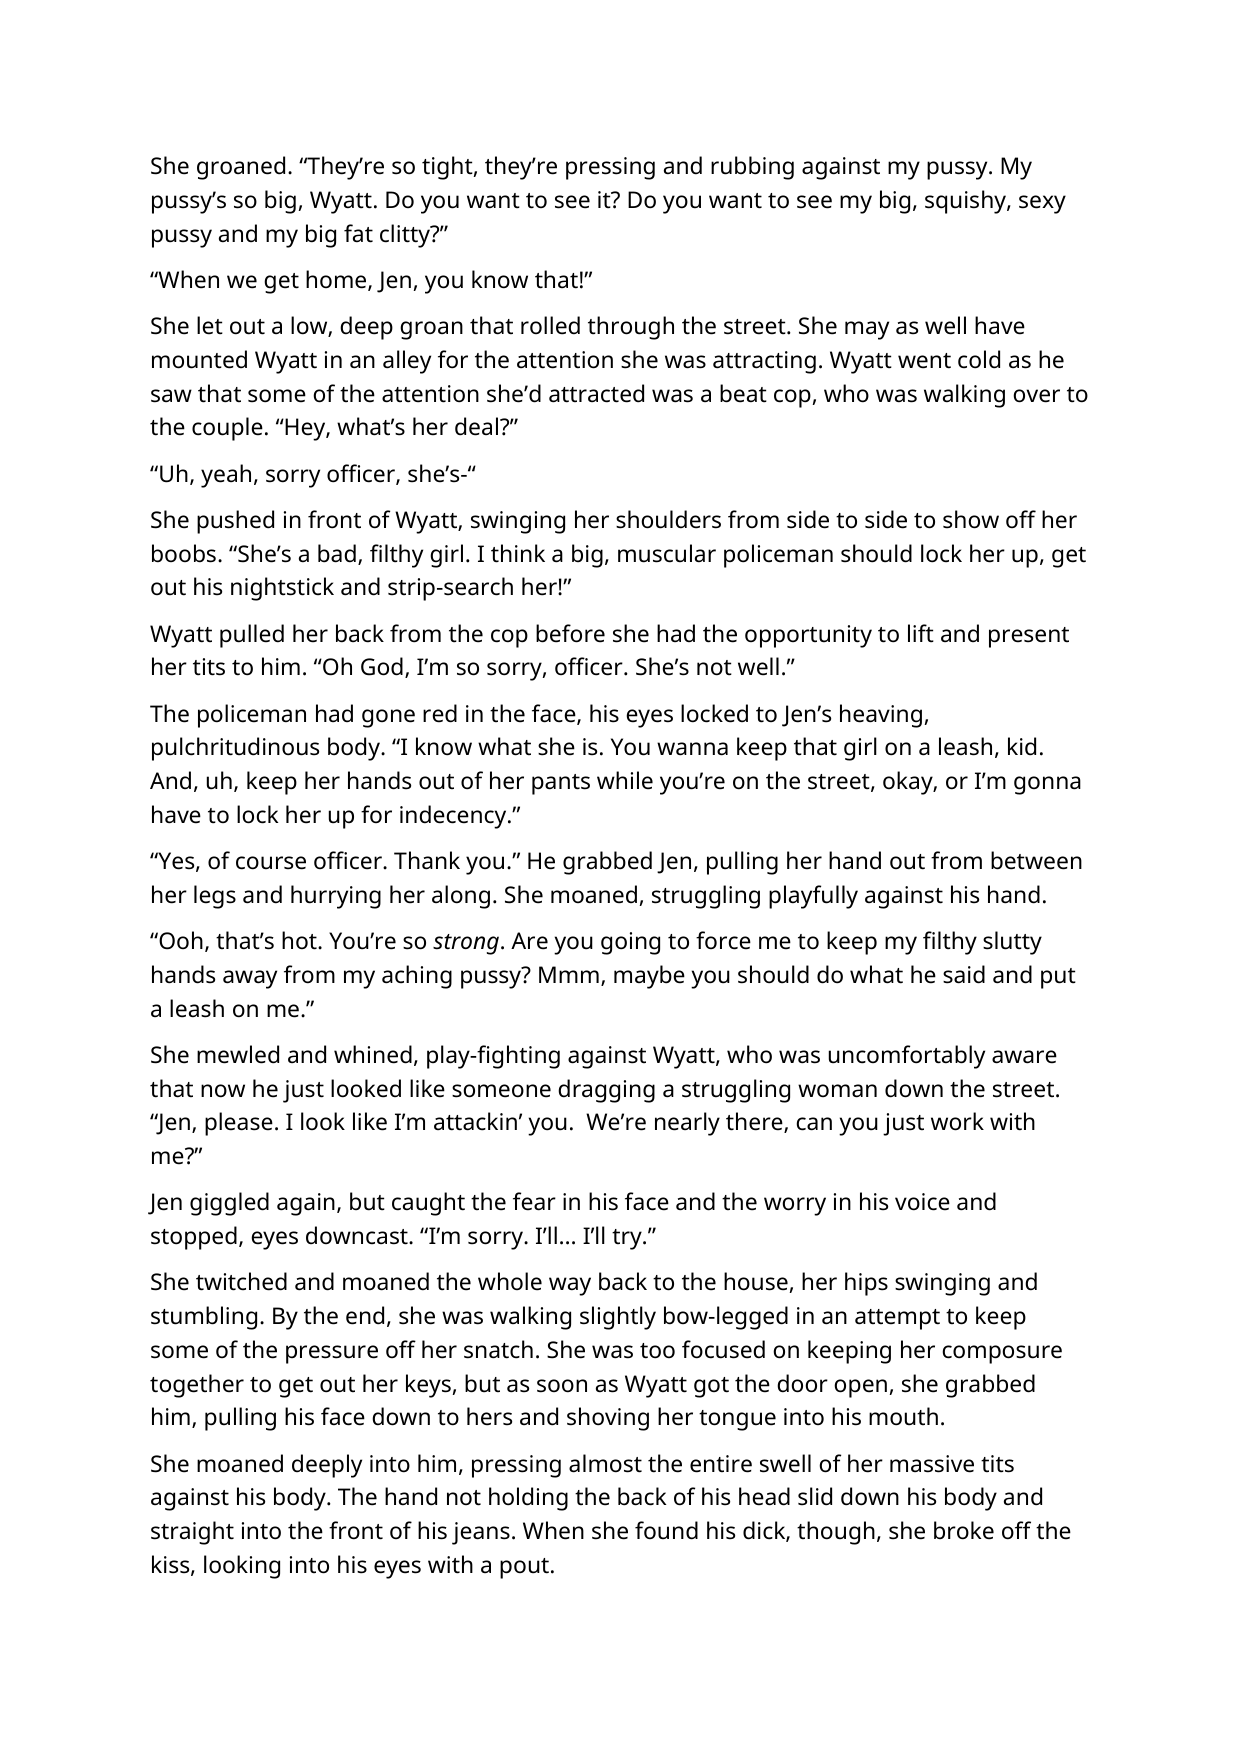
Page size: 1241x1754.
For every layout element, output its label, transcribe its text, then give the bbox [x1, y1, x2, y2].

text The policeman had gone red in the face, his eyes locked to Jen’s heaving, pulchritudinous body. “I know what she is. You wanna keep that girl on a leash, kid. And, uh, keep her hands out of her pants while you’re on the street, okay, or I’m gonna have to lock her up for indecency.” [150, 697, 1090, 830]
text “Yes, of course officer. Thank you.” He grabbed Jen, pulling her hand out from between her legs and hurrying her along. She moaned, struggling playfully against his hand. [150, 845, 1090, 910]
text Wyatt pulled her back from the cop before she had the opportunity to lift and present her tits to him. “Oh God, I’m so sorry, officer. She’s not well.” [150, 617, 1090, 682]
text She mewled and whined, play-fighting against Wyatt, who was uncomfortably aware that now he just looked like someone dragging a struggling woman down the street. “Jen, please. I look like I’m attackin’ you. We’re nearly there, can you just work with me?” [150, 1039, 1090, 1171]
text She let out a low, deep groan that rolled through the street. She may as well have mounted Wyatt in an alley for the attention she was attracting. Wyatt went cold as he saw that some of the attention she’d attracted was a beat cop, who was walking over to the couple. “Hey, what’s her deal?” [150, 310, 1090, 442]
text “Ooh, that’s hot. You’re so strong. Are you going to force me to keep my filthy slutty hands away from my aching pussy? Mmm, maybe you should do what he said and put a leash on me.” [150, 925, 1090, 1024]
text “When we get home, Jen, you know that!” [150, 264, 1090, 295]
text She groaned. “They’re so tight, they’re pressing and rubbing against my pussy. My pussy’s so big, Wyatt. Do you want to see it? Do you want to see my big, squishy, sexy pussy and my big fat clitty?” [150, 150, 1090, 249]
text She pushed in front of Wyatt, swinging her shoulders from side to side to show off her boobs. “She’s a bad, filthy girl. I think a big, muscular policeman should lock her up, get out his nightstick and strip-search her!” [150, 504, 1090, 602]
text She moaned deeply into him, pressing almost the entire swell of her massive tits against his body. The hand not holding the back of his head slid down his body and straight into the front of his jeans. When she found his dick, though, she broke off the kiss, looking into his eyes with a pout. [150, 1447, 1090, 1580]
text Jen giggled again, but caught the fear in his face and the worry in his voice and stopped, eyes downcast. “I’m sorry. I’ll… I’ll try.” [150, 1186, 1090, 1251]
text She twitched and moaned the whole way back to the house, her hips swinging and stumbling. By the end, she was walking slightly bow-legged in an attempt to keep some of the pressure off her snatch. She was too focused on keeping her composure together to get out her keys, but as soon as Wyatt got the door open, she grabbed him, pulling his face down to hers and shoving her tongue into his mouth. [150, 1266, 1090, 1432]
text “Uh, yeah, sorry officer, she’s-“ [150, 457, 1090, 489]
